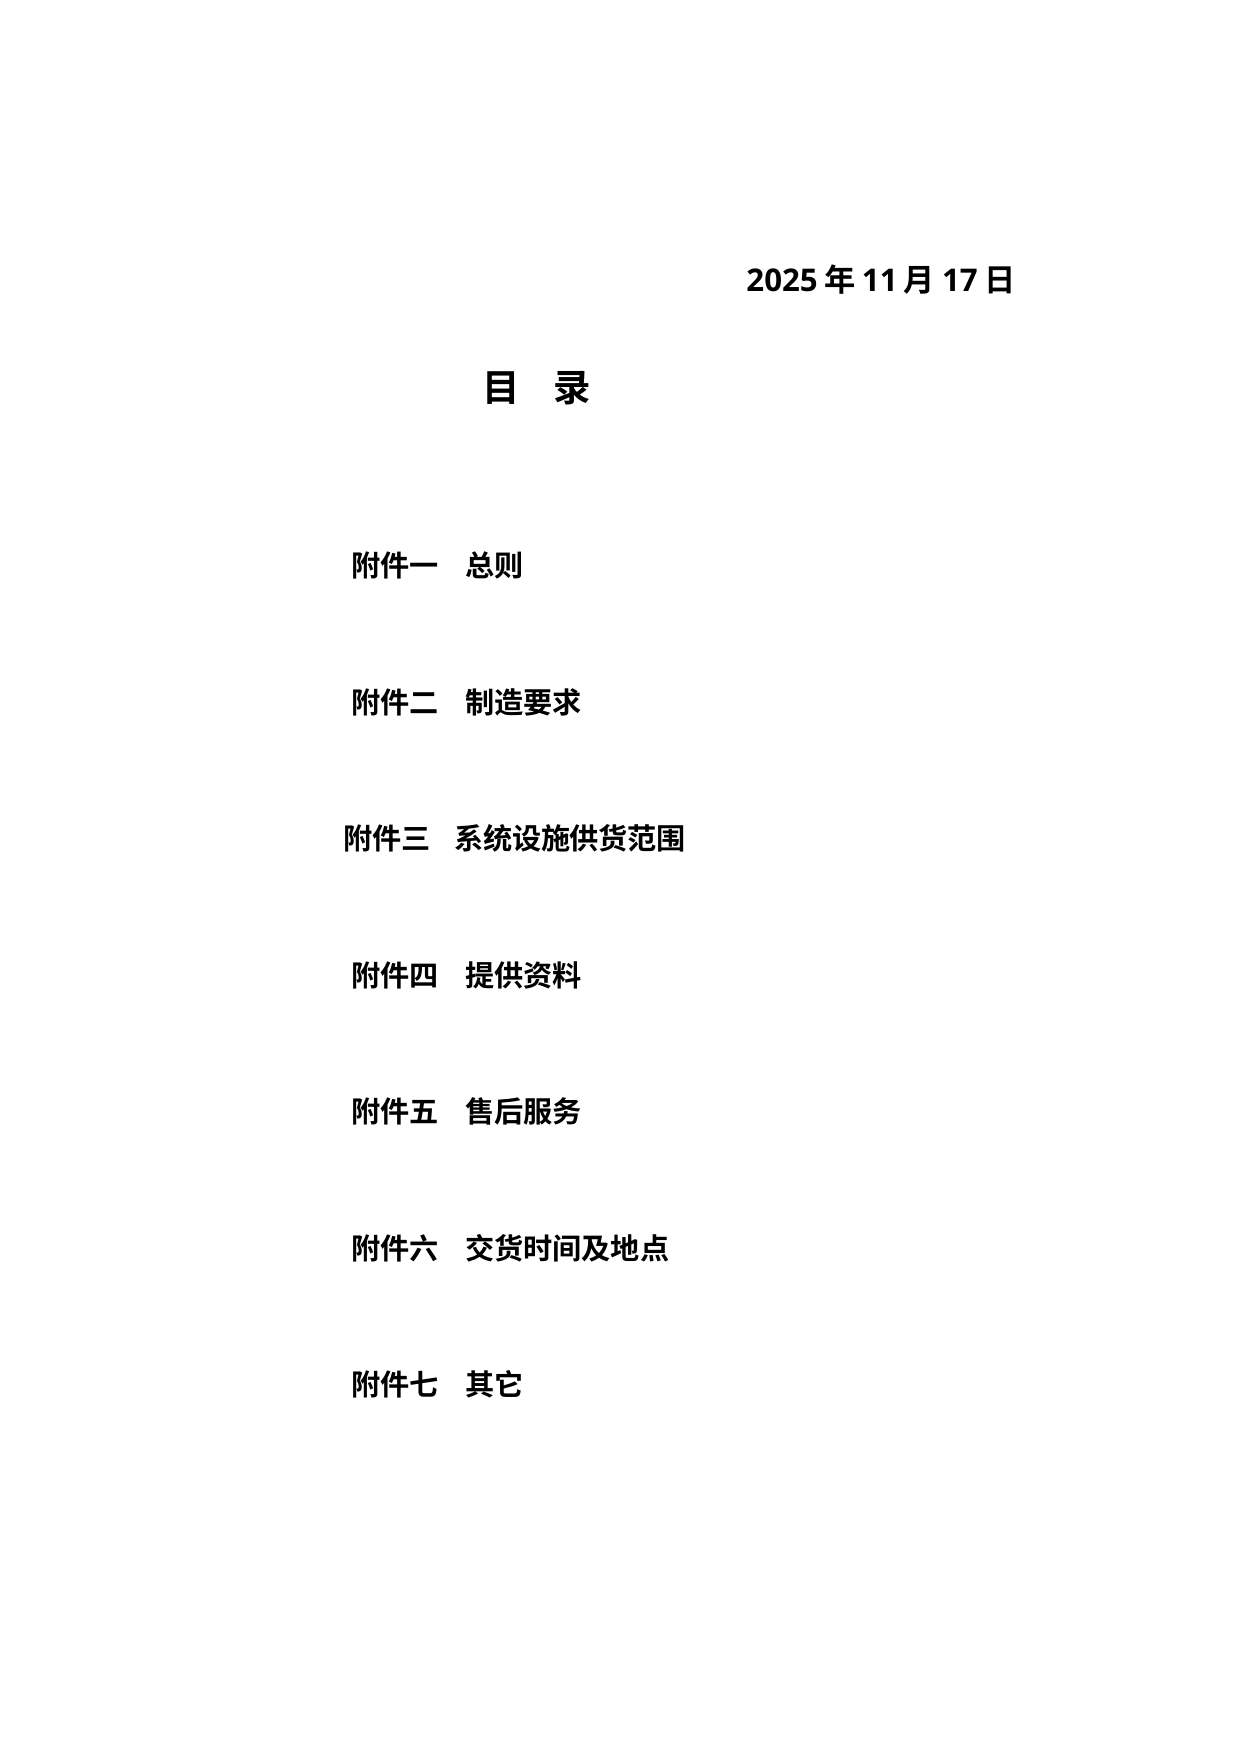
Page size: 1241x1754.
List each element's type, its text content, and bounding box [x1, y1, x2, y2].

text 附件二 制造要求 [87, 668, 1147, 733]
text 2025年11月 17日 [87, 255, 1193, 300]
text 附件五 售后服务 [87, 1077, 1147, 1142]
text 附件七 其它 [87, 1350, 1147, 1415]
text 附件一 总则 [87, 532, 1147, 597]
text 附件六 交货时间及地点 [87, 1214, 1147, 1279]
text 附件四 提供资料 [87, 941, 1147, 1006]
text 附件三 系统设施供货范围 [87, 804, 1147, 869]
text 目 录 [87, 352, 1147, 417]
